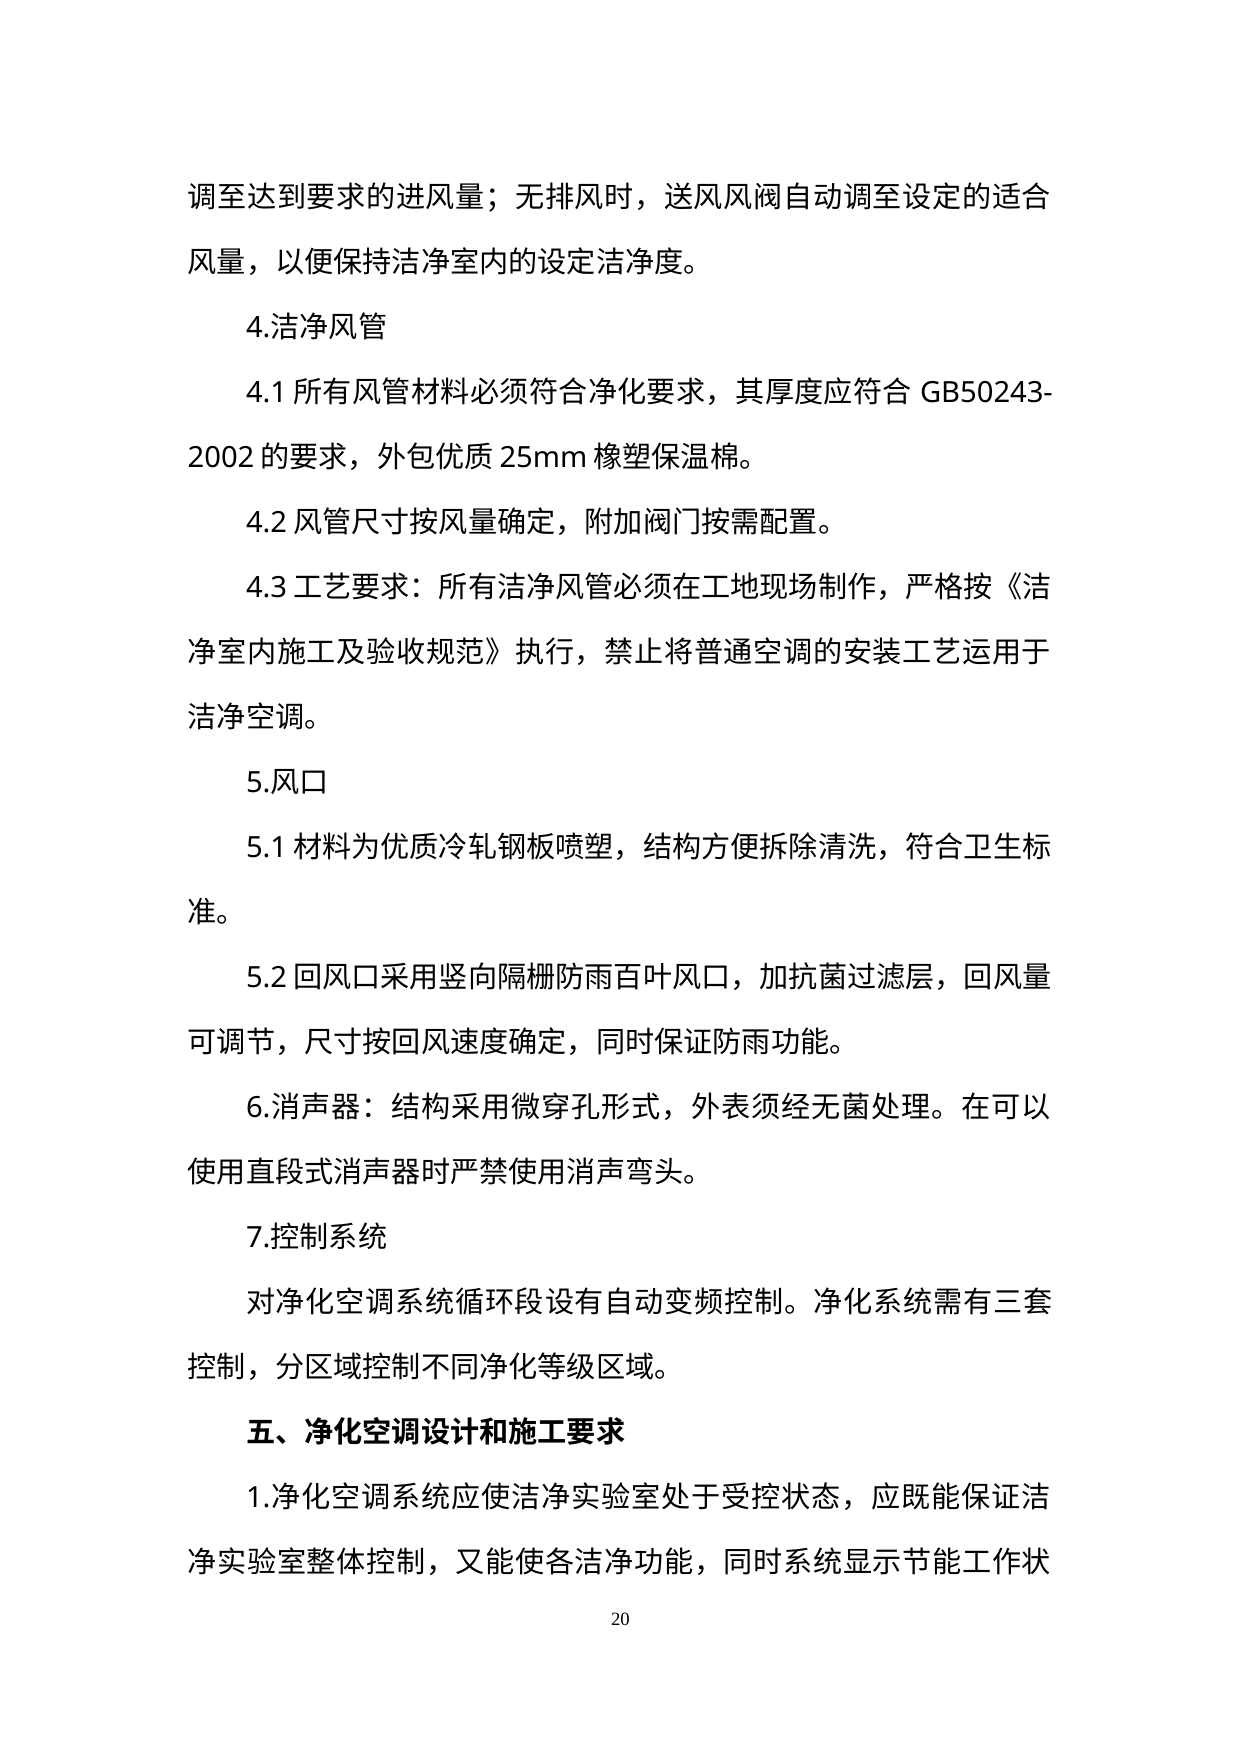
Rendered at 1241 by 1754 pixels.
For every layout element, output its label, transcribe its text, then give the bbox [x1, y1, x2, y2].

text 6.消声器：结构采用微穿孔形式，外表须经无菌处理。在可以使用直段式消声器时严禁使用消声弯头。 [187, 1072, 1053, 1202]
text 4.洁净风管 [187, 292, 1053, 357]
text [187, 162, 1053, 292]
text 5.风口 [187, 747, 1053, 812]
text 五、净化空调设计和施工要求 [187, 1397, 1053, 1462]
text 4.3工艺要求：所有洁净风管必须在工地现场制作，严格按《洁净室内施工及验收规范》执行，禁止将普通空调的安装工艺运用于洁净空调。 [187, 552, 1053, 747]
text 4.2风管尺寸按风量确定，附加阀门按需配置。 [187, 487, 1053, 552]
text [187, 1462, 1053, 1592]
text 5.1材料为优质冷轧钢板喷塑，结构方便拆除清洗，符合卫生标准。 [187, 812, 1053, 942]
text 4.1所有风管材料必须符合净化要求，其厚度应符合GB50243-2002的要求，外包优质25mm橡塑保温棉。 [187, 357, 1053, 487]
text 对净化空调系统循环段设有自动变频控制。净化系统需有三套控制，分区域控制不同净化等级区域。 [187, 1267, 1053, 1397]
text 7.控制系统 [187, 1202, 1053, 1267]
text 5.2回风口采用竖向隔栅防雨百叶风口，加抗菌过滤层，回风量可调节，尺寸按回风速度确定，同时保证防雨功能。 [187, 942, 1053, 1072]
